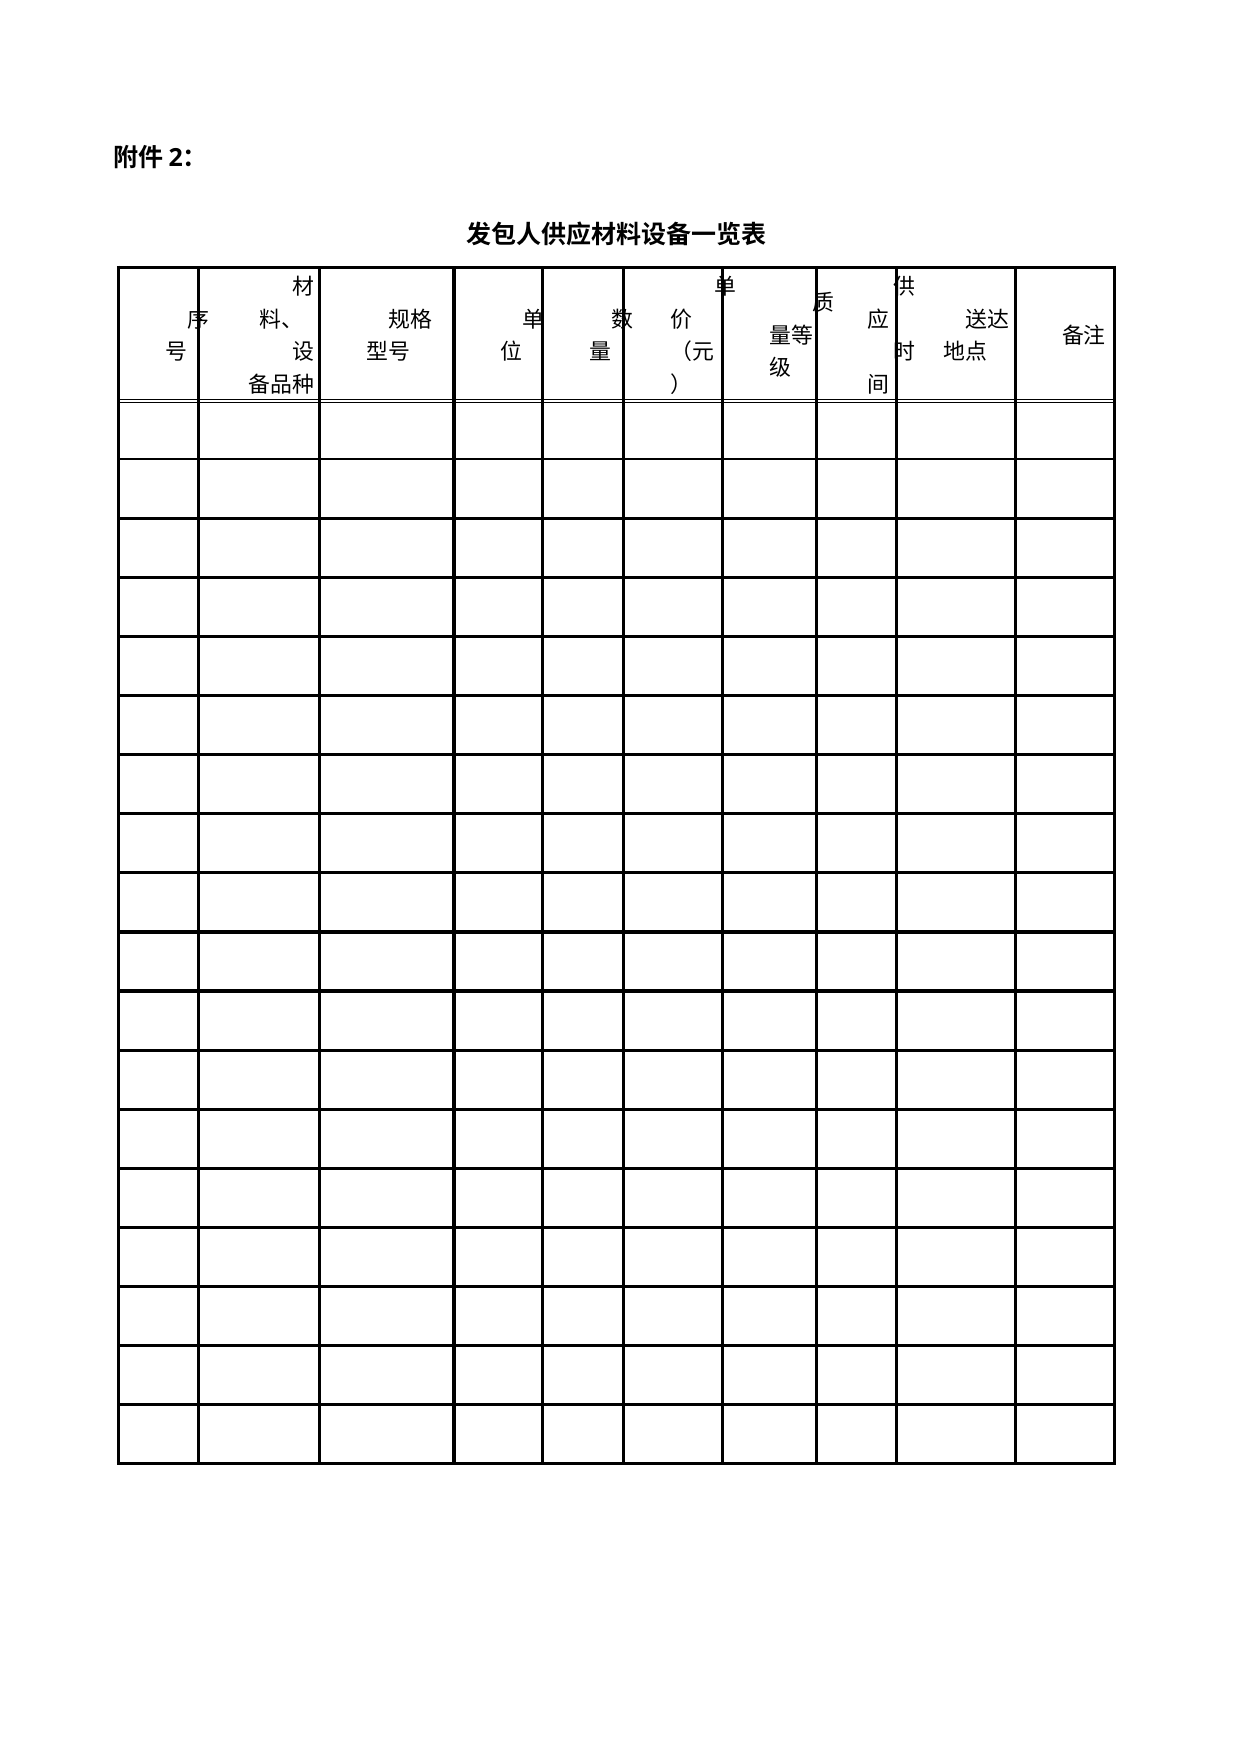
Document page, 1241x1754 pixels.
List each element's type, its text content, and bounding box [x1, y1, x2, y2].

table_cell [120, 1229, 197, 1285]
table_cell [724, 403, 815, 458]
text 附件2： [113, 123, 1119, 188]
table_cell [200, 815, 318, 871]
table_cell [1017, 993, 1113, 1048]
table_cell [321, 815, 452, 871]
text 发包人供应材料设备一览表 [113, 201, 1119, 266]
table_cell [200, 934, 318, 989]
table_cell [1017, 520, 1113, 576]
table_cell [321, 1111, 452, 1167]
table_cell [625, 993, 721, 1048]
table_cell [200, 1052, 318, 1107]
table_cell [120, 1111, 197, 1167]
table_cell [898, 1288, 1014, 1344]
table_cell [200, 756, 318, 812]
table_cell [724, 1052, 815, 1107]
table_cell [1017, 874, 1113, 930]
table_cell [724, 1406, 815, 1462]
table_cell [200, 1288, 318, 1344]
table_cell [321, 934, 452, 989]
table_cell [625, 579, 721, 635]
table_cell [625, 1347, 721, 1403]
table_cell [120, 697, 197, 753]
table_cell [200, 403, 318, 458]
table_cell [898, 815, 1014, 871]
table_cell [724, 520, 815, 576]
table_cell [544, 520, 622, 576]
table_header 材料、 设备品种 [200, 269, 318, 399]
table_cell [724, 1170, 815, 1226]
table_cell [200, 520, 318, 576]
table_cell [818, 993, 895, 1048]
table_cell [120, 993, 197, 1048]
table_cell [456, 638, 541, 694]
table_cell [544, 460, 622, 517]
table_header 单价（元） [625, 269, 721, 399]
table_cell [544, 697, 622, 753]
table_cell [1017, 1406, 1113, 1462]
table_cell [818, 1288, 895, 1344]
table_cell [1017, 1347, 1113, 1403]
table_cell [898, 520, 1014, 576]
table_cell [321, 1406, 452, 1462]
table_cell [456, 697, 541, 753]
table_cell [321, 520, 452, 576]
table_cell [200, 697, 318, 753]
table_cell [898, 1347, 1014, 1403]
table_cell [456, 1406, 541, 1462]
table_cell [898, 1052, 1014, 1107]
table_cell [724, 579, 815, 635]
table_cell [200, 993, 318, 1048]
table_cell [724, 874, 815, 930]
table_cell [625, 1406, 721, 1462]
table_header 单位 [456, 269, 541, 399]
table_cell [898, 993, 1014, 1048]
table_cell [818, 460, 895, 517]
table_cell [898, 697, 1014, 753]
table_cell [818, 1111, 895, 1167]
table_cell [818, 520, 895, 576]
table_cell [898, 756, 1014, 812]
table_cell [321, 1347, 452, 1403]
table_cell [456, 874, 541, 930]
table_header 序号 [120, 269, 197, 399]
table_cell [544, 579, 622, 635]
table_cell [898, 579, 1014, 635]
table_cell [898, 1111, 1014, 1167]
table_cell [321, 874, 452, 930]
table_cell [200, 1170, 318, 1226]
table_cell [200, 638, 318, 694]
table_cell [625, 520, 721, 576]
table_header 送达地点 [898, 269, 1014, 399]
table_cell [724, 638, 815, 694]
table_cell [544, 1170, 622, 1226]
table_cell [898, 460, 1014, 517]
table_cell [625, 756, 721, 812]
table_cell [898, 638, 1014, 694]
table_cell [818, 579, 895, 635]
table_cell [120, 756, 197, 812]
table_cell [456, 1111, 541, 1167]
table_cell [456, 934, 541, 989]
table_cell [321, 579, 452, 635]
table_cell [625, 403, 721, 458]
table_cell [321, 1288, 452, 1344]
table_header 备注 [1017, 269, 1113, 399]
table_cell [321, 697, 452, 753]
table_cell [456, 1288, 541, 1344]
table_cell [898, 403, 1014, 458]
table_cell [1017, 403, 1113, 458]
table_cell [544, 993, 622, 1048]
table_cell [200, 1111, 318, 1167]
table_cell [544, 1111, 622, 1167]
table_cell [544, 756, 622, 812]
table_cell [456, 993, 541, 1048]
table_cell [1017, 934, 1113, 989]
table_cell [818, 1347, 895, 1403]
table_header 数量 [544, 269, 622, 399]
table_cell [818, 1406, 895, 1462]
table_cell [724, 1111, 815, 1167]
table_cell [724, 934, 815, 989]
table_header 质量等级 [724, 269, 815, 399]
table_cell [456, 1170, 541, 1226]
table_cell [544, 815, 622, 871]
table_cell [1017, 1229, 1113, 1285]
table_cell [724, 460, 815, 517]
table_cell [625, 1052, 721, 1107]
table_cell [625, 1170, 721, 1226]
table_cell [818, 815, 895, 871]
table_cell [818, 697, 895, 753]
table_cell [625, 874, 721, 930]
table_cell [1017, 1288, 1113, 1344]
table_cell [544, 1347, 622, 1403]
table_cell [321, 756, 452, 812]
table_cell [120, 638, 197, 694]
table_cell [818, 934, 895, 989]
table_cell [724, 697, 815, 753]
table_cell [456, 460, 541, 517]
table_header 规格型号 [321, 269, 452, 399]
table_cell [120, 579, 197, 635]
table_cell [724, 815, 815, 871]
table_cell [724, 1288, 815, 1344]
table_cell [200, 1347, 318, 1403]
table_cell [544, 934, 622, 989]
table_cell [120, 403, 197, 458]
table_cell [1017, 1111, 1113, 1167]
table_cell [321, 638, 452, 694]
table_cell [321, 1170, 452, 1226]
table_cell [456, 1052, 541, 1107]
table_cell [120, 1406, 197, 1462]
table_cell [200, 1229, 318, 1285]
table_cell [1017, 697, 1113, 753]
table_cell [818, 1170, 895, 1226]
table_cell [898, 1229, 1014, 1285]
table_cell [898, 874, 1014, 930]
table_cell [321, 403, 452, 458]
table_cell [818, 403, 895, 458]
table_cell [200, 1406, 318, 1462]
table_cell [544, 1229, 622, 1285]
table_cell [625, 1111, 721, 1167]
table_cell [625, 460, 721, 517]
table_cell [120, 1347, 197, 1403]
table_cell [544, 638, 622, 694]
table_cell [544, 874, 622, 930]
table_cell [625, 638, 721, 694]
table_cell [120, 520, 197, 576]
table_cell [818, 874, 895, 930]
table_cell [120, 934, 197, 989]
table_cell [200, 874, 318, 930]
table_header 供应 时间 [818, 269, 895, 399]
table_cell [1017, 579, 1113, 635]
table_cell [818, 1052, 895, 1107]
table_cell [625, 815, 721, 871]
table_cell [818, 756, 895, 812]
table_cell [456, 756, 541, 812]
table_cell [898, 934, 1014, 989]
table_cell [120, 1170, 197, 1226]
table_cell [321, 993, 452, 1048]
table_cell [544, 1052, 622, 1107]
table_cell [898, 1170, 1014, 1226]
table_cell [1017, 1052, 1113, 1107]
table_cell [898, 1406, 1014, 1462]
table_cell [818, 1229, 895, 1285]
table_cell [200, 460, 318, 517]
table_cell [724, 1229, 815, 1285]
table_cell [321, 1229, 452, 1285]
table_cell [1017, 815, 1113, 871]
table_cell [120, 1288, 197, 1344]
table_cell [625, 1229, 721, 1285]
table_cell [818, 638, 895, 694]
table_cell [544, 1288, 622, 1344]
table_cell [456, 815, 541, 871]
table_cell [456, 403, 541, 458]
table_cell [456, 1347, 541, 1403]
table_cell [625, 934, 721, 989]
table_cell [724, 993, 815, 1048]
table_cell [625, 697, 721, 753]
table_cell [456, 1229, 541, 1285]
table_cell [544, 403, 622, 458]
table_cell [321, 460, 452, 517]
table_cell [456, 520, 541, 576]
table_cell [120, 1052, 197, 1107]
table_cell [120, 815, 197, 871]
table_cell [724, 756, 815, 812]
table_cell [1017, 1170, 1113, 1226]
table_cell [544, 1406, 622, 1462]
table_cell [1017, 460, 1113, 517]
table_cell [1017, 756, 1113, 812]
table_cell [321, 1052, 452, 1107]
table_cell [120, 460, 197, 517]
table_cell [456, 579, 541, 635]
table_cell [625, 1288, 721, 1344]
table_cell [1017, 638, 1113, 694]
table_cell [120, 874, 197, 930]
table_cell [200, 579, 318, 635]
table_cell [724, 1347, 815, 1403]
